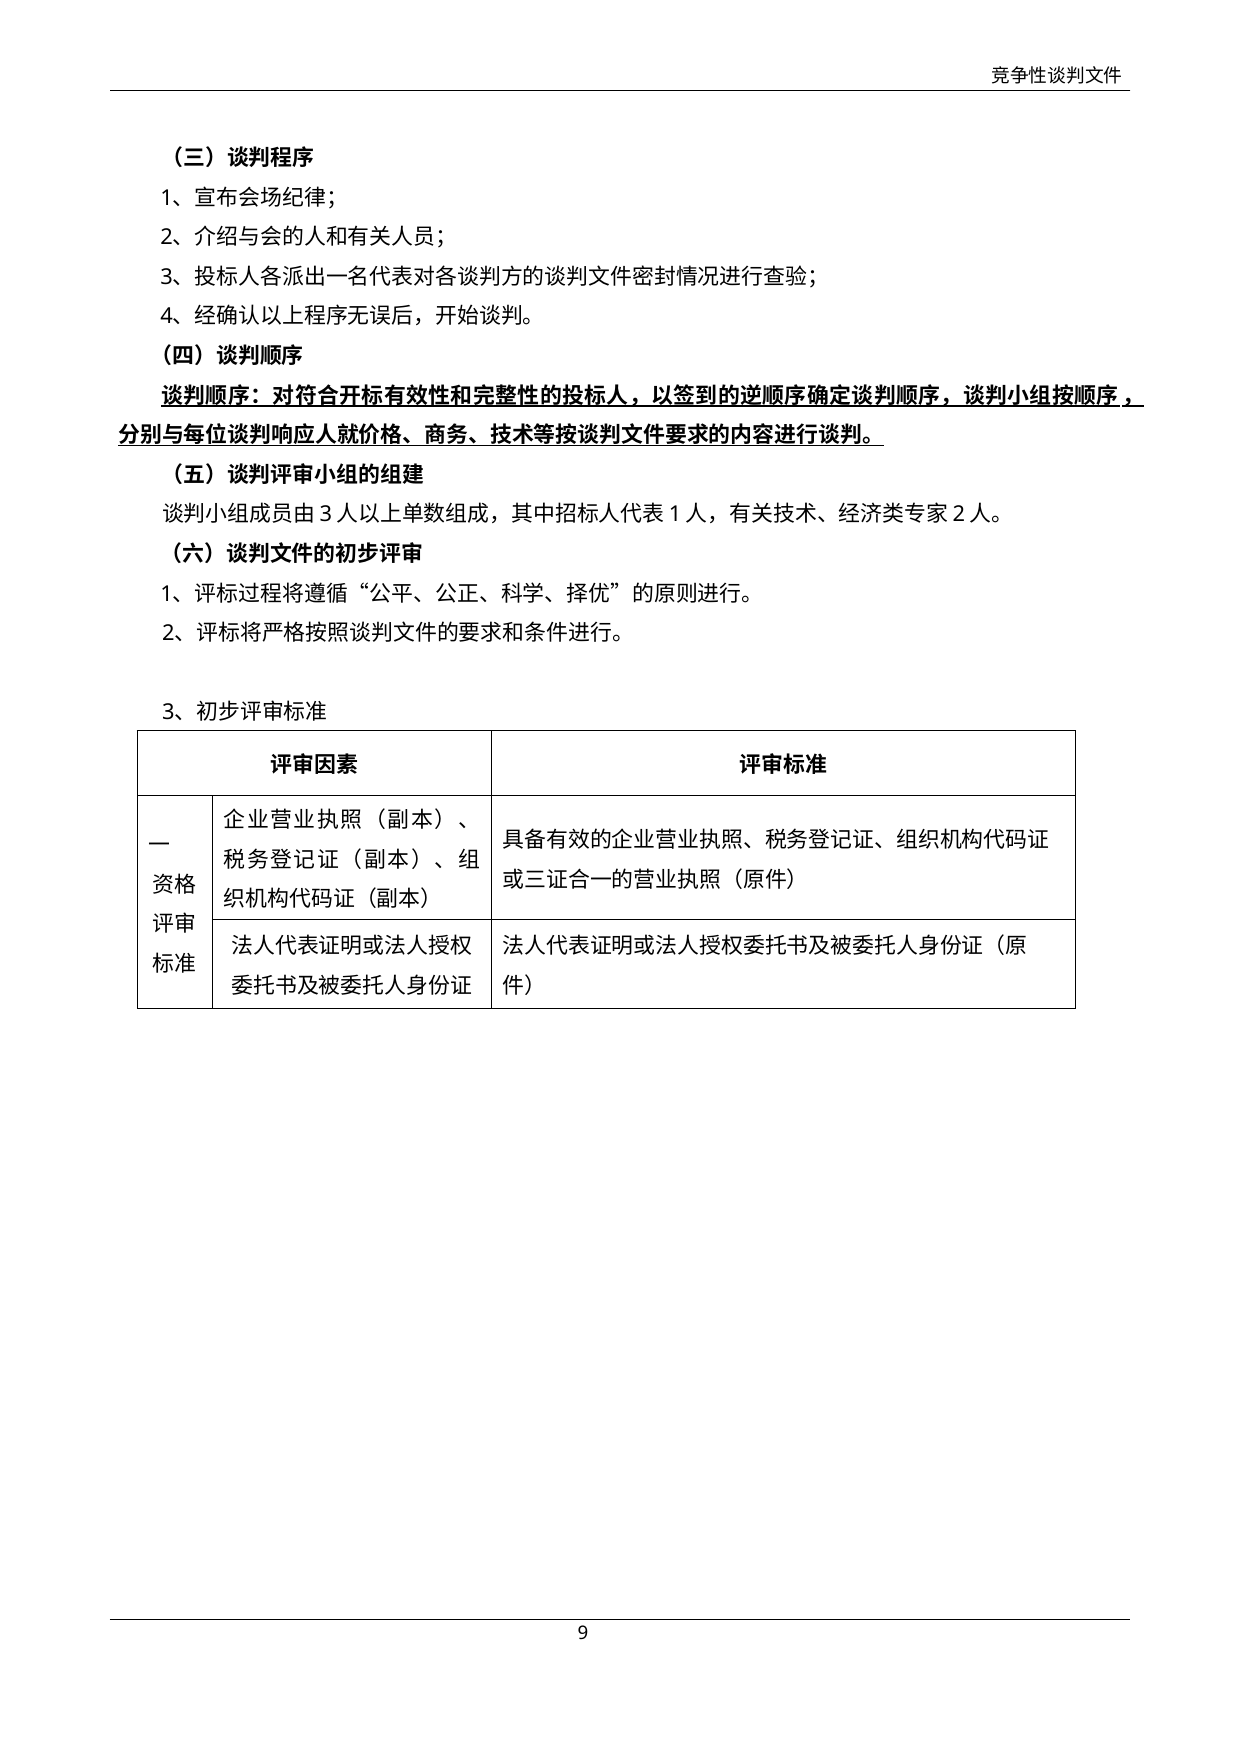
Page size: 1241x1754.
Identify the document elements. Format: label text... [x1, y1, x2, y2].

table_cell 一 资格评审标准 [138, 796, 212, 1008]
text 谈判顺序：对符合开标有效性和完整性的投标人，以签到的逆顺序确定谈判顺序，谈判小组按顺序，分别与每位谈判响应人就价格、商务、技术等按谈判文件要求的内容进行谈判。 [118, 374, 1122, 453]
text （三）谈判程序 [118, 136, 1122, 176]
table_cell 法人代表证明或法人授权委托书及被委托人身份证（原件） [492, 920, 1075, 1008]
text 2、评标将严格按照谈判文件的要求和条件进行。 [118, 611, 1122, 651]
text 3、初步评审标准 [118, 691, 1122, 730]
text 2、介绍与会的人和有关人员； [118, 216, 1122, 255]
table_header 评审因素 [138, 731, 491, 795]
table_header 评审标准 [492, 731, 1075, 795]
text 谈判小组成员由3人以上单数组成，其中招标人代表1人，有关技术、经济类专家2人。 [118, 493, 1122, 532]
table_cell 法人代表证明或法人授权委托书及被委托人身份证 [213, 920, 491, 1008]
text 1、评标过程将遵循“公平、公正、科学、择优”的原则进行。 [118, 572, 1122, 611]
table_cell 企业营业执照（副本）、税务登记证（副本）、组织机构代码证（副本） [213, 796, 491, 919]
text （五）谈判评审小组的组建 [118, 453, 1122, 493]
table_cell 具备有效的企业营业执照、税务登记证、组织机构代码证或三证合一的营业执照（原件） [492, 796, 1075, 919]
text 3、投标人各派出一名代表对各谈判方的谈判文件密封情况进行查验； [118, 255, 1122, 295]
text 4、经确认以上程序无误后，开始谈判。 [118, 295, 1122, 334]
text （六）谈判文件的初步评审 [118, 532, 1122, 572]
text （四）谈判顺序 [118, 334, 1122, 374]
text 1、宣布会场纪律； [118, 176, 1122, 216]
